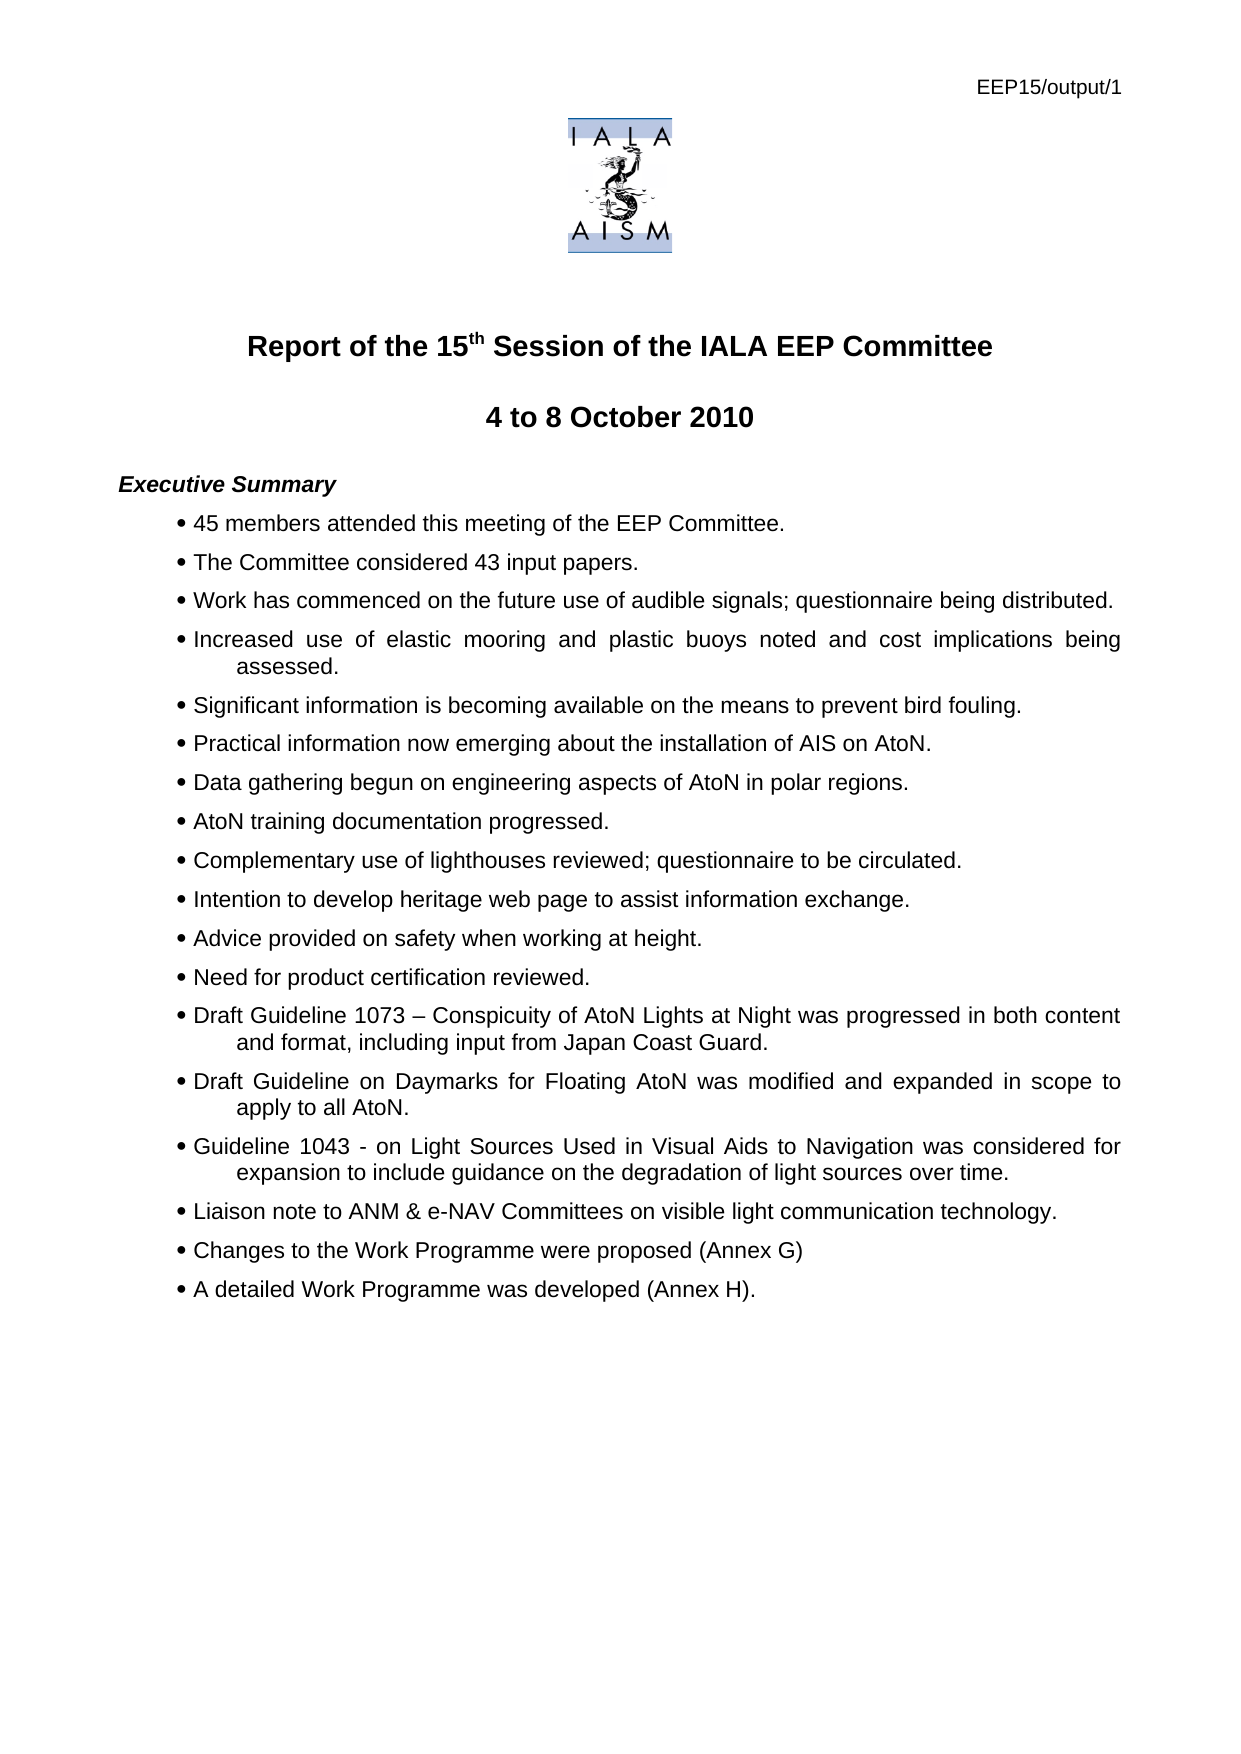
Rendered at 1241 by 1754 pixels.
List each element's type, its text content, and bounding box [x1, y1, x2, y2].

text Practical information now emerging about the installation of AIS on AtoN. [177, 730, 1122, 757]
text Data gathering begun on engineering aspects of AtoN in polar regions. [177, 769, 1122, 796]
text A detailed Work Programme was developed (Annex H). [177, 1276, 1122, 1302]
text The Committee considered 43 input papers. [177, 549, 1122, 575]
text Need for product certification reviewed. [177, 963, 1122, 990]
text AtoN training documentation progressed. [177, 808, 1122, 834]
picture [568, 118, 673, 253]
subtitle Executive Summary [118, 471, 1122, 497]
text Report of the 15th Session of the IALA EEP Committee [118, 329, 1122, 362]
text Increased use of elastic mooring and plastic buoys noted and cost implications being assessed. [177, 626, 1122, 679]
text Liaison note to ANM & e-NAV Committees on visible light communication technology. [177, 1198, 1122, 1224]
text Draft Guideline 1073 – Conspicuity of AtoN Lights at Night was progressed in both content and format, including input from Japan Coast Guard. [177, 1002, 1122, 1055]
text Complementary use of lighthouses reviewed; questionnaire to be circulated. [177, 847, 1122, 873]
text Draft Guideline on Daymarks for Floating AtoN was modified and expanded in scope to apply to all AtoN. [177, 1068, 1122, 1120]
text Changes to the Work Programme were proposed (Annex G) [177, 1237, 1122, 1263]
text 4 to 8 October 2010 [118, 400, 1122, 433]
text 45 members attended this meeting of the EEP Committee. [177, 510, 1122, 536]
text Guideline 1043 - on Light Sources Used in Visual Aids to Navigation was considered for expansion to include guidance on the degradation of light sources over time. [177, 1133, 1122, 1186]
text Advice provided on safety when working at height. [177, 925, 1122, 951]
text Work has commenced on the future use of audible signals; questionnaire being distributed. [177, 587, 1122, 614]
text Intention to develop heritage web page to assist information exchange. [177, 886, 1122, 912]
text Significant information is becoming available on the means to prevent bird fouling. [177, 692, 1122, 718]
